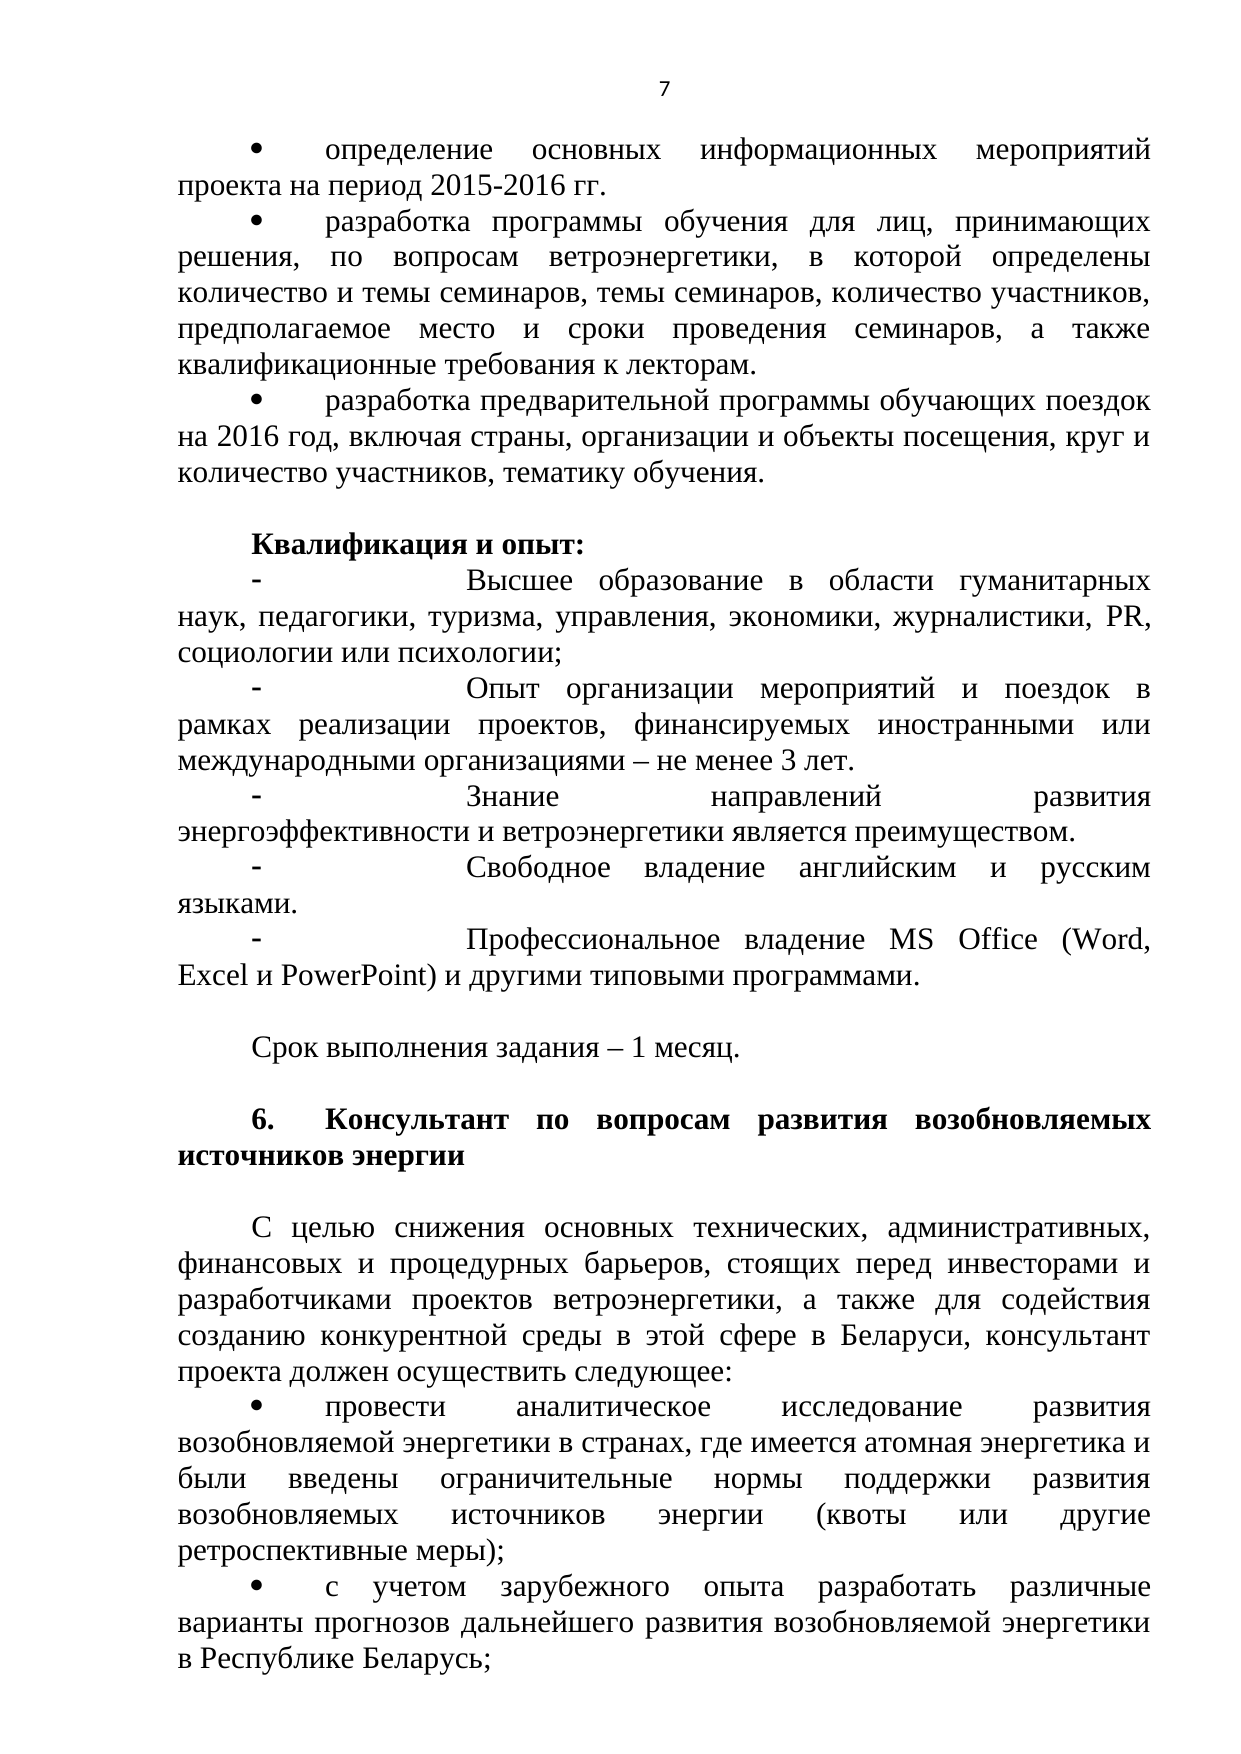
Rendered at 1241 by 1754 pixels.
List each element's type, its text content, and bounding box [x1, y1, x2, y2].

subtitle разработка программы обучения для лиц, принимающих решения, по вопросам ветроэнергетики, в которой определены количество и темы семинаров, темы семинаров, количество участников, предполагаемое место и сроки проведения семинаров, а также квалификационные требования к лекторам. [177, 202, 1152, 381]
list с учетом зарубежного опыта разработать различные варианты прогнозов дальнейшего развития возобновляемой энергетики в Республике Беларусь; [177, 1567, 1152, 1675]
text Квалификация и опыт: [177, 525, 1152, 561]
list Профессиональное владение MS Office (Word, Excel и PowerPoint) и другими типовыми программами. [177, 921, 1152, 992]
list Свободное владение английским и русским языками. [177, 849, 1152, 921]
text С целью снижения основных технических, административных, финансовых и процедурных барьеров, стоящих перед инвесторами и разработчиками проектов ветроэнергетики, а также для содействия созданию конкурентной среды в этой сфере в Беларуси, консультант проекта должен осуществить следующее: [177, 1208, 1152, 1388]
list разработка предварительной программы обучающих поездок на 2016 год, включая страны, организации и объекты посещения, круг и количество участников, тематику обучения. [177, 381, 1152, 489]
text Срок выполнения задания – 1 месяц. [177, 1028, 1152, 1064]
list Высшее образование в области гуманитарных наук, педагогики, туризма, управления, экономики, журналистики, PR, социологии или психологии; [177, 561, 1152, 669]
list Опыт организации мероприятий и поездок в рамках реализации проектов, финансируемых иностранными или международными организациями – не менее 3 лет. [177, 669, 1152, 777]
subtitle определение основных информационных мероприятий проекта на период 2015-2016 гг. [177, 130, 1152, 202]
list Знание направлений развития энергоэффективности и ветроэнергетики является преимуществом. [177, 777, 1152, 849]
list провести аналитическое исследование развития возобновляемой энергетики в странах, где имеется атомная энергетика и были введены ограничительные нормы поддержки развития возобновляемых источников энергии (квоты или другие ретроспективные меры); [177, 1388, 1152, 1567]
list Консультант по вопросам развития возобновляемых источников энергии [177, 1100, 1152, 1172]
